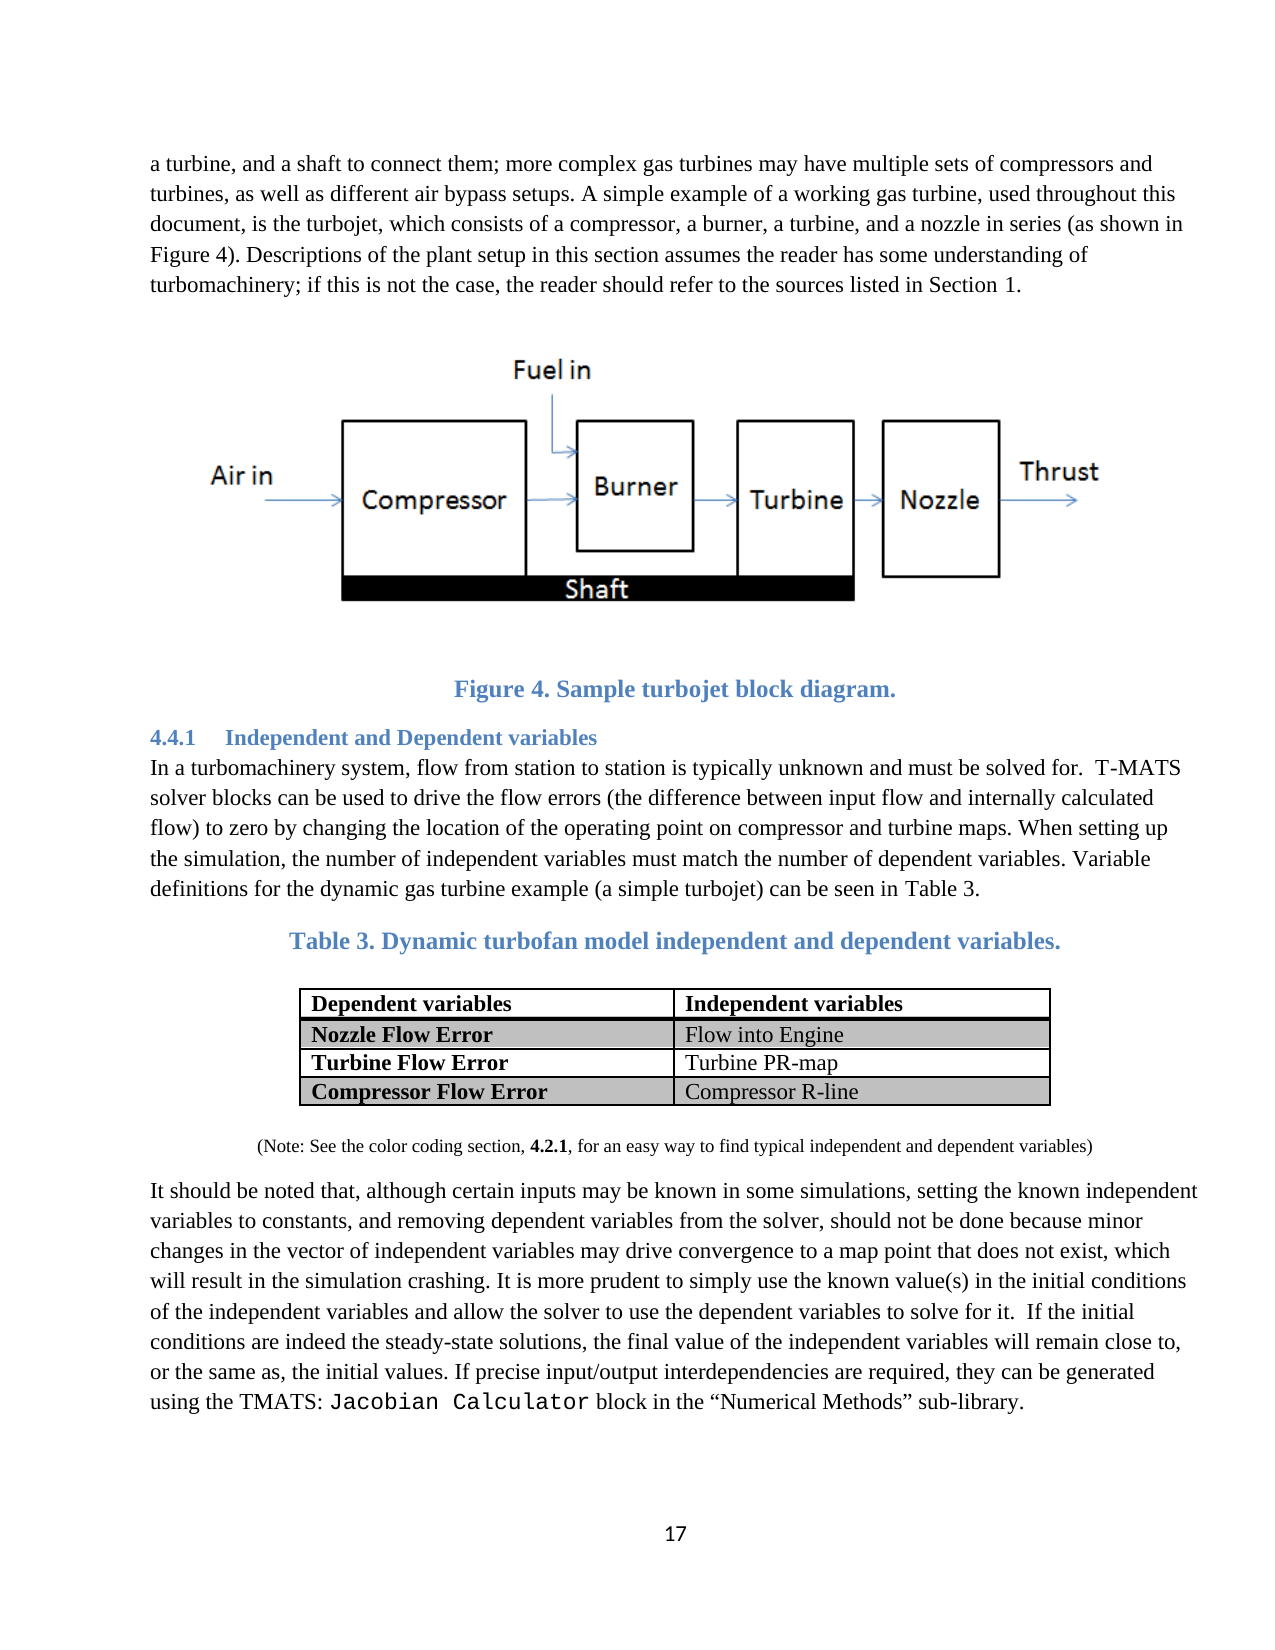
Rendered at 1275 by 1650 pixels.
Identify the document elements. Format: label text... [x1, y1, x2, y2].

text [150, 150, 1200, 297]
text In a turbomachinery system, flow from station to station is typically unknown and must be solved for. T-MATS solver blocks can be used to drive the flow errors (the difference between input flow and internally calculated flow) to zero by changing the location of the operating point on compressor and turbine maps. When setting up the simulation, the number of independent variables must match the number of dependent variables. Variable definitions for the dynamic gas turbine example (a simple turbojet) can be seen in Table 3. [150, 754, 1200, 901]
table_cell Compressor R-line [675, 1078, 1049, 1104]
text (Note: See the color coding section, 4.2.1, for an easy way to find typical independent and dependent variables) [150, 1134, 1200, 1156]
picture [150, 321, 1125, 650]
table_header Dependent variables [301, 990, 673, 1016]
text Table 3. Dynamic turbofan model independent and dependent variables. [150, 926, 1200, 954]
table_cell Flow into Engine [675, 1021, 1049, 1047]
text It should be noted that, although certain inputs may be known in some simulations, setting the known independent variables to constants, and removing dependent variables from the solver, should not be done because minor changes in the vector of independent variables may drive convergence to a map point that does not exist, which will result in the simulation crashing. It is more prudent to simply use the known value(s) in the initial conditions of the independent variables and allow the solver to use the dependent variables to solve for it. If the initial conditions are indeed the steady-state solutions, the final value of the independent variables will remain close to, or the same as, the initial values. If precise input/output interdependencies are required, they can be generated using the TMATS: Jacobian Calculator block in the “Numerical Methods” sub-library. [150, 1177, 1200, 1417]
table_cell Turbine PR-map [675, 1050, 1049, 1076]
table_cell Compressor Flow Error [301, 1078, 673, 1104]
text Figure 4. Sample turbojet block diagram. [150, 674, 1200, 703]
subtitle Independent and Dependent variables [150, 724, 1200, 750]
table_header Independent variables [675, 990, 1049, 1016]
table_cell Nozzle Flow Error [301, 1021, 673, 1047]
table_cell Turbine Flow Error [301, 1050, 673, 1076]
